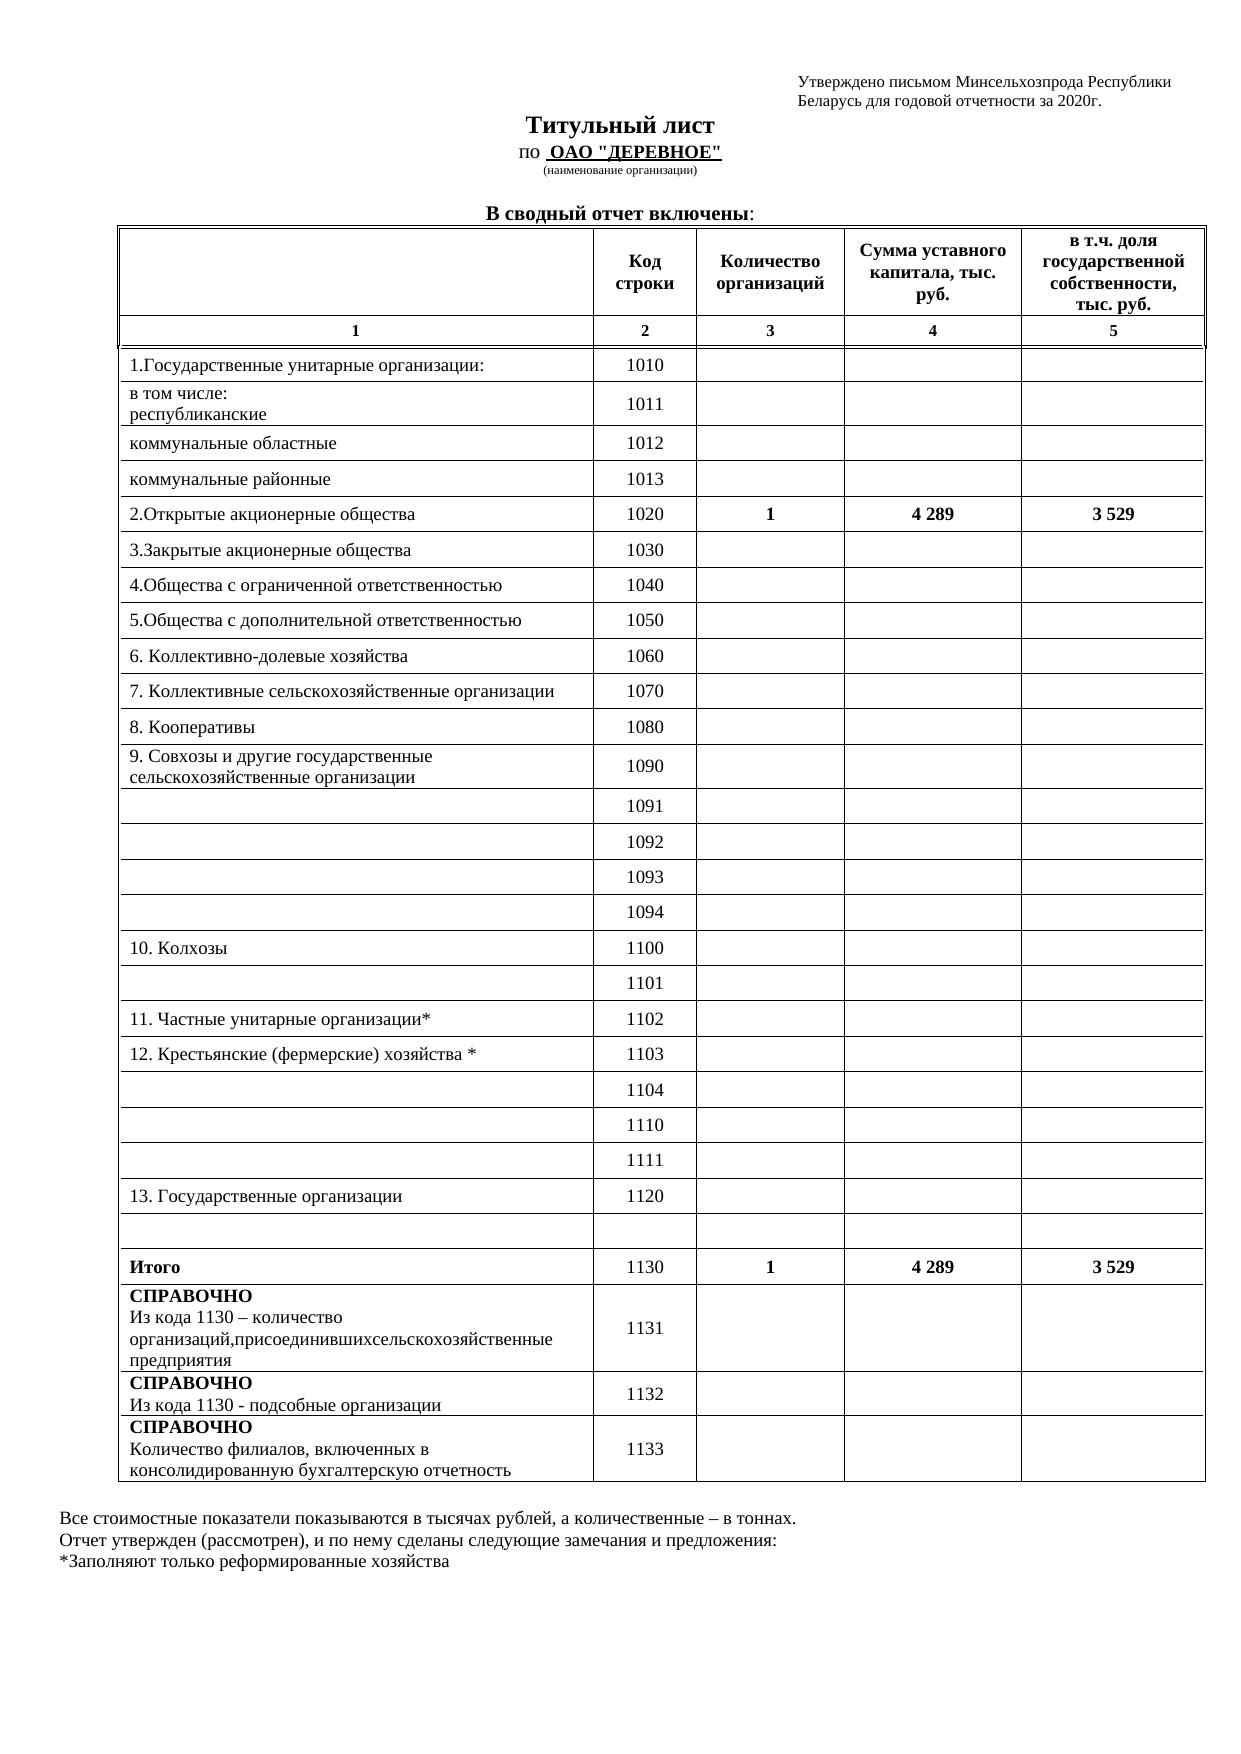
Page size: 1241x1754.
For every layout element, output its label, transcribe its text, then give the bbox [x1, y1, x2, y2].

table_cell [1022, 744, 1205, 788]
table_cell [845, 532, 1021, 567]
table_cell [1022, 708, 1205, 744]
text В сводный отчет включены: [59, 201, 1181, 225]
table_cell [845, 1285, 1021, 1371]
table_cell [1022, 381, 1205, 425]
table_cell [697, 1179, 844, 1213]
table_cell [119, 859, 593, 894]
table_cell [697, 860, 844, 894]
table_cell [845, 1179, 1021, 1213]
table_cell [845, 860, 1021, 894]
table_cell 1060 [594, 639, 696, 673]
table_cell [1022, 1284, 1205, 1371]
table_cell 1 [697, 1249, 844, 1284]
table_cell [1022, 1036, 1205, 1071]
table_cell 1101 [594, 966, 696, 1000]
table_cell [1022, 859, 1205, 894]
table_cell [1022, 425, 1205, 460]
table_cell [1022, 602, 1205, 637]
table_cell [1022, 1142, 1205, 1177]
table_cell [845, 639, 1021, 673]
table_cell [1022, 345, 1205, 381]
table_cell [697, 966, 844, 1000]
table_cell коммунальные районные [119, 460, 593, 496]
table_cell [845, 1037, 1021, 1071]
table_cell 1091 [594, 789, 696, 823]
table_cell 1100 [594, 931, 696, 965]
table_cell [697, 1072, 844, 1107]
table_cell 4 289 [845, 497, 1021, 531]
table_cell [845, 895, 1021, 929]
table_cell 1 [697, 497, 844, 531]
table_cell 1110 [594, 1108, 696, 1142]
table_cell [845, 789, 1021, 823]
table_cell [1022, 638, 1205, 673]
table_cell [697, 709, 844, 744]
table_cell 1132 [594, 1372, 696, 1415]
table_cell [845, 674, 1021, 708]
table_cell [119, 965, 593, 1000]
table_header Количество организаций [697, 229, 844, 315]
table_cell [845, 1372, 1021, 1415]
table_cell [1022, 460, 1205, 496]
table_cell 2 [594, 316, 696, 345]
table_cell [845, 1108, 1021, 1142]
table_cell [697, 426, 844, 460]
text по ОАО "ДЕРЕВНОЕ" [59, 139, 1181, 163]
text Титульный лист [59, 110, 1181, 139]
table_cell 1 [120, 316, 593, 345]
table_cell [697, 349, 844, 381]
table_cell [697, 603, 844, 637]
table_cell [119, 823, 593, 859]
table_cell [1022, 1000, 1205, 1036]
table_header Код строки [594, 229, 696, 315]
table_cell 1133 [594, 1416, 696, 1481]
table_cell 7. Коллективные сельскохозяйственные организации [119, 673, 593, 708]
table_cell 4 [845, 316, 1021, 345]
text *Заполняют только реформированные хозяйства [59, 1550, 1181, 1572]
table_cell [1022, 823, 1205, 859]
table_cell 1010 [594, 349, 696, 381]
text Все стоимостные показатели показываются в тысячах рублей, а количественные – в тоннах. [59, 1507, 1181, 1528]
table_cell [697, 789, 844, 823]
table_cell 4.Общества с ограниченной ответственностью [119, 567, 593, 602]
table_header [120, 229, 593, 315]
table_cell 1120 [594, 1179, 696, 1213]
table_cell [697, 1037, 844, 1071]
table_cell [1022, 788, 1205, 823]
table_cell [697, 1214, 844, 1248]
table_cell 5.Общества с дополнительной ответственностью [119, 602, 593, 637]
table_cell [697, 824, 844, 859]
table_cell [697, 1108, 844, 1142]
table_cell [697, 895, 844, 929]
table_cell 3 [697, 316, 844, 345]
table_cell 1.Государственные унитарные организации: [119, 345, 593, 381]
table_cell [697, 1372, 844, 1415]
table_cell [845, 603, 1021, 637]
table_cell [1022, 567, 1205, 602]
table_cell [697, 745, 844, 788]
table_cell [697, 674, 844, 708]
table_cell [845, 349, 1021, 381]
table_cell 3 529 [1022, 496, 1205, 531]
table_cell [697, 1001, 844, 1036]
table_cell [845, 1416, 1021, 1481]
table_header Сумма уставного капитала, тыс. руб. [845, 229, 1021, 315]
table_cell 1094 [594, 895, 696, 929]
table_cell [1022, 1071, 1205, 1107]
text Утверждено письмом Минсельхозпрода Республики Беларусь для годовой отчетности за 2020г. [797, 72, 1181, 110]
table_cell [845, 1072, 1021, 1107]
table_cell СПРАВОЧНО Количество филиалов, включенных в консолидированную бухгалтерскую отчетность [119, 1415, 593, 1481]
table_cell [1022, 1213, 1205, 1248]
table_cell [697, 931, 844, 965]
table_cell [119, 1107, 593, 1142]
table_cell 6. Коллективно-долевые хозяйства [119, 638, 593, 673]
table_cell 1093 [594, 860, 696, 894]
table_cell 1011 [594, 382, 696, 425]
table_cell 1030 [594, 532, 696, 567]
table_cell СПРАВОЧНО Из кода 1130 - подсобные организации [119, 1371, 593, 1415]
table_cell [594, 1214, 696, 1248]
table_cell [1022, 1107, 1205, 1142]
table_cell 1070 [594, 674, 696, 708]
table_cell [119, 1142, 593, 1177]
table_cell [697, 382, 844, 425]
table_cell 1040 [594, 568, 696, 602]
table_cell 13. Государственные организации [119, 1178, 593, 1213]
table_cell СПРАВОЧНО Из кода 1130 – количество организаций,присоединившихсельскохозяйственные предприятия [119, 1284, 593, 1371]
table_header в т.ч. доля государственной собственности, тыс. руб. [1022, 229, 1204, 315]
table_cell [1022, 930, 1205, 965]
table_cell 1092 [594, 824, 696, 859]
table_cell коммунальные областные [119, 425, 593, 460]
table_cell 1130 [594, 1249, 696, 1284]
table_cell [697, 1285, 844, 1371]
table_cell [845, 426, 1021, 460]
table_cell 1080 [594, 709, 696, 744]
table_cell [845, 461, 1021, 496]
table_cell [119, 894, 593, 929]
text Отчет утвержден (рассмотрен), и по нему сделаны следующие замечания и предложения: [59, 1528, 1181, 1550]
table_cell в том числе: республиканские [119, 381, 593, 425]
table_cell [119, 788, 593, 823]
table_cell [845, 1001, 1021, 1036]
table_cell 2.Открытые акционерные общества [119, 496, 593, 531]
table_cell 1102 [594, 1001, 696, 1036]
table_cell [1022, 1371, 1205, 1415]
table_cell [697, 568, 844, 602]
table_cell [845, 1143, 1021, 1177]
table_cell 1012 [594, 426, 696, 460]
table_cell 3.Закрытые акционерные общества [119, 531, 593, 567]
table_cell [697, 1416, 844, 1481]
table_cell 3 529 [1022, 1248, 1205, 1284]
table_cell [119, 1071, 593, 1107]
table_cell [1022, 1415, 1205, 1481]
table_cell [1022, 1178, 1205, 1213]
table_cell [1022, 531, 1205, 567]
table_cell 1103 [594, 1037, 696, 1071]
text (наименование организации) [59, 163, 1181, 177]
table_cell 12. Крестьянские (фермерские) хозяйства * [119, 1036, 593, 1071]
table_cell 5 [1022, 316, 1204, 345]
table_cell Итого [119, 1248, 593, 1284]
table_cell [845, 824, 1021, 859]
table_cell 10. Колхозы [119, 930, 593, 965]
table_cell [697, 639, 844, 673]
table_cell [697, 461, 844, 496]
table_cell [845, 1214, 1021, 1248]
table_cell [119, 1213, 593, 1248]
table_cell [1022, 965, 1205, 1000]
table_cell [845, 931, 1021, 965]
table_cell [845, 745, 1021, 788]
table_cell [845, 709, 1021, 744]
table_cell [845, 382, 1021, 425]
table_cell [845, 966, 1021, 1000]
table_cell [697, 532, 844, 567]
table_cell 8. Кооперативы [119, 708, 593, 744]
table_cell 1050 [594, 603, 696, 637]
table_cell 11. Частные унитарные организации* [119, 1000, 593, 1036]
table_cell [697, 1143, 844, 1177]
table_cell 4 289 [845, 1249, 1021, 1284]
table_cell [1022, 894, 1205, 929]
table_cell 1020 [594, 497, 696, 531]
table_cell [845, 568, 1021, 602]
table_cell 1111 [594, 1143, 696, 1177]
table_cell 1104 [594, 1072, 696, 1107]
table_cell 1131 [594, 1285, 696, 1371]
table_cell [1022, 673, 1205, 708]
table_cell 1090 [594, 745, 696, 788]
table_cell 9. Совхозы и другие государственные сельскохозяйственные организации [119, 744, 593, 788]
table_cell 1013 [594, 461, 696, 496]
